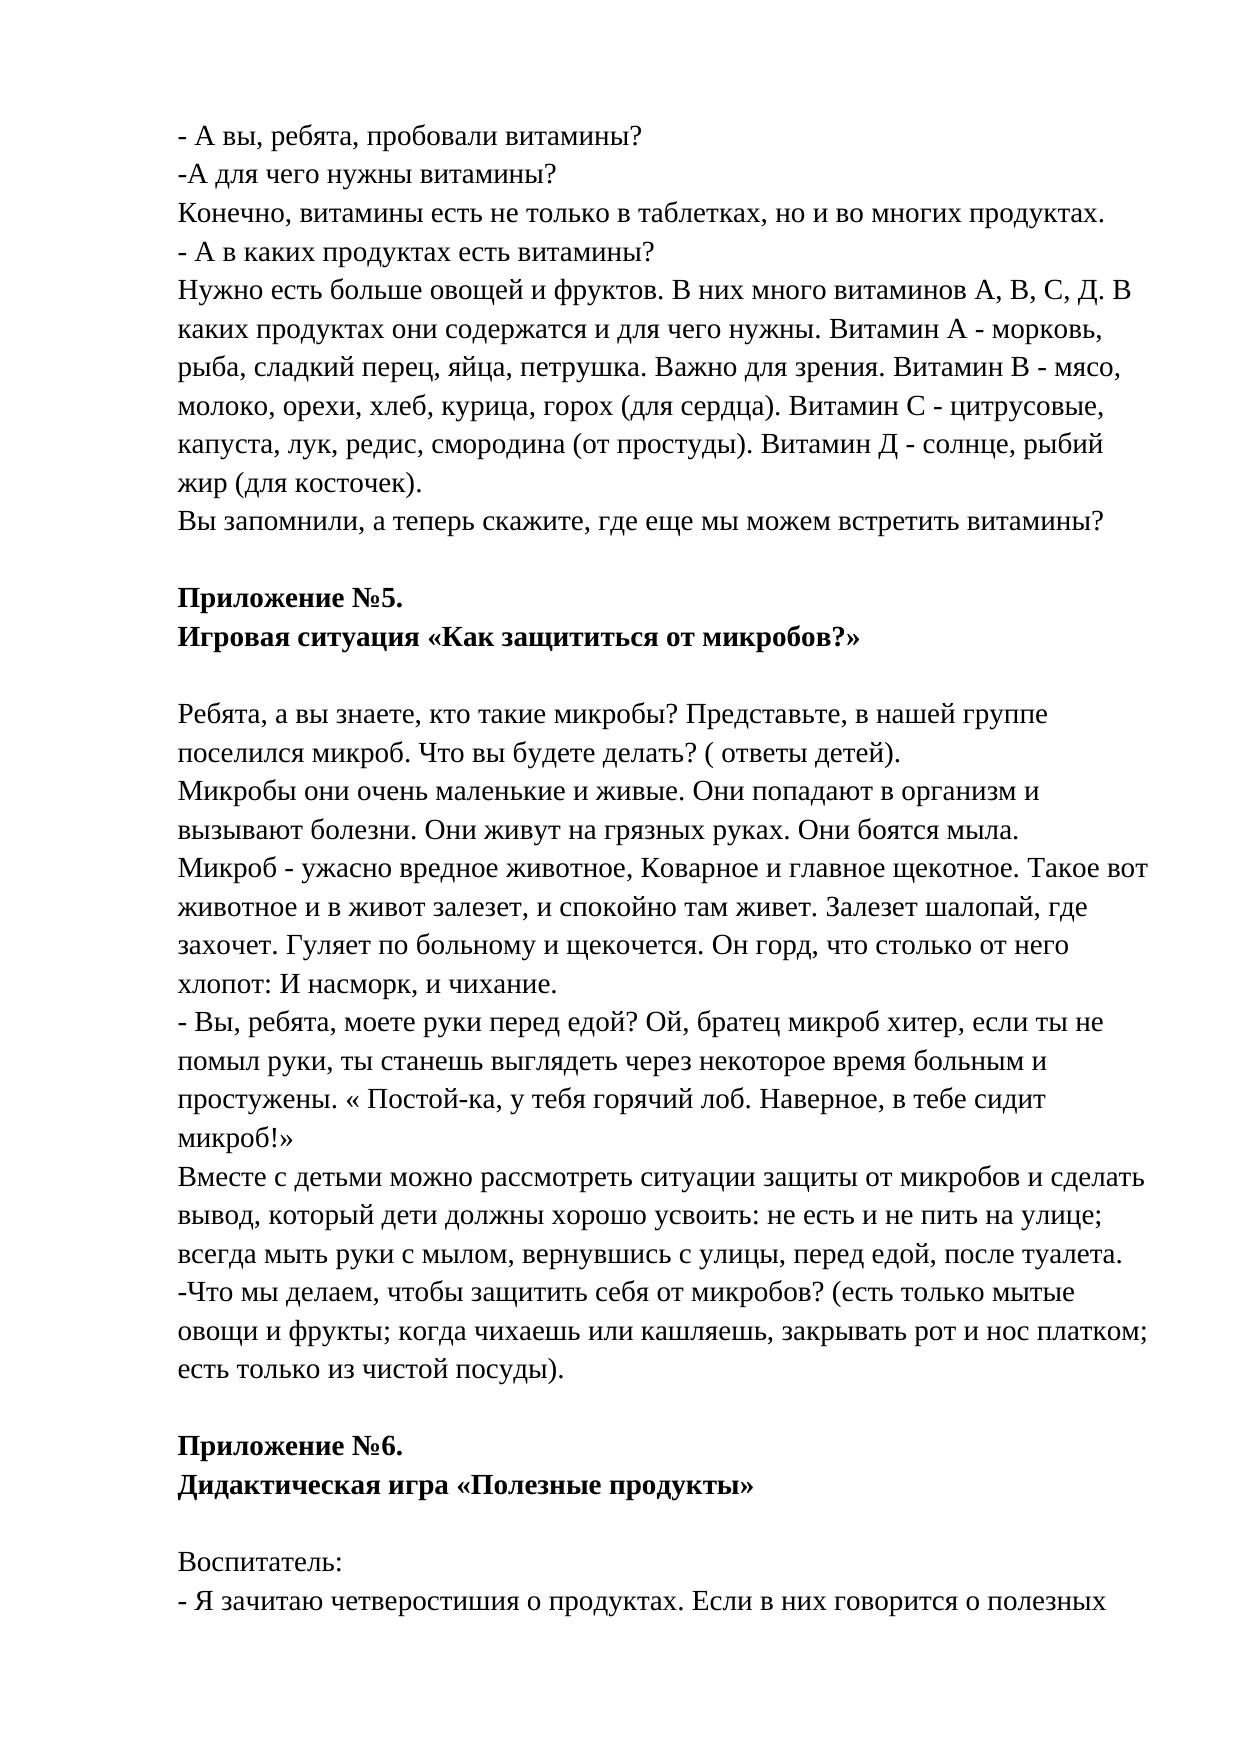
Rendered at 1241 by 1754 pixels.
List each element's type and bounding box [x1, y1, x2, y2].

text [177, 118, 1152, 1616]
